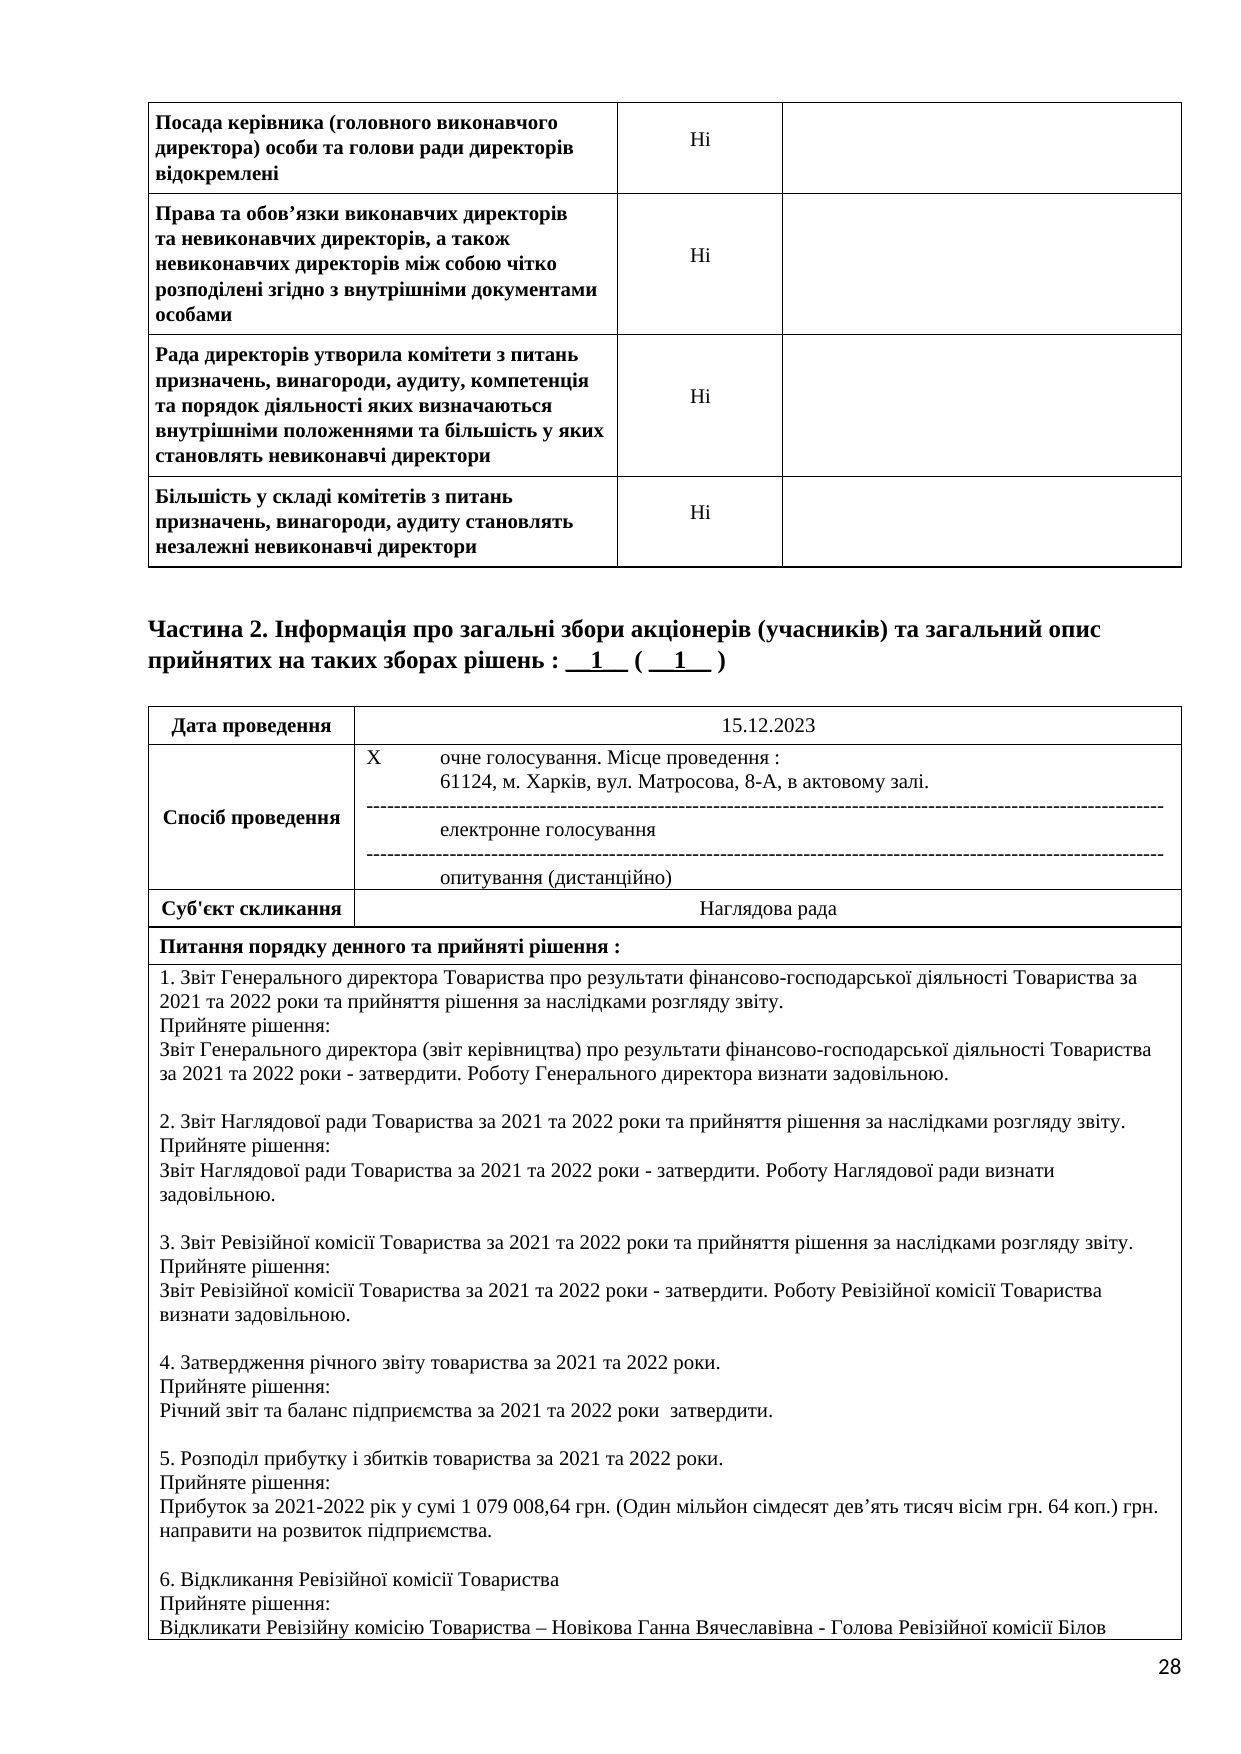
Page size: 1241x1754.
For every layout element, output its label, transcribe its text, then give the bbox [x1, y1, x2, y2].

table_cell Спосіб проведення [149, 745, 354, 889]
table_cell X очне голосування. Місце проведення : 61124, м. Харків, вул. Матросова, 8-А, в актовому залі. ------------------------------------------------------------------------------------------------------------------- електронне голосування ------------------------------------------------------------------------------------------------------------------- опитування (дистанційно) [355, 745, 1181, 889]
table_cell [783, 103, 1181, 193]
table_cell Ні [618, 103, 782, 193]
table_cell Більшість у складі комітетів з питань призначень, винагороди, аудиту становлять незалежні невиконавчі директори [149, 477, 617, 566]
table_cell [149, 965, 1181, 1639]
table_cell Права та обов’язки виконавчих директорів та невиконавчих директорів, а також невиконавчих директорів між собою чітко розподілені згідно з внутрішніми документами особами [149, 194, 617, 334]
table_cell [783, 194, 1181, 334]
table_header Дата проведення [149, 707, 354, 743]
table_cell Рада директорів утворила комітети з питань призначень, винагороди, аудиту, компетенція та порядок діяльності яких визначаються внутрішніми положеннями та більшість у яких становлять невиконавчі директори [149, 335, 617, 476]
text Частина 2. Інформація про загальні збори акціонерів (учасників) та загальний опис прийнятих на таких зборах рішень : __1__ ( __1__ ) [148, 614, 1181, 674]
table_cell Питання порядку денного та прийняті рішення : [149, 928, 1181, 964]
table_cell Ні [618, 335, 782, 476]
table_header 15.12.2023 [355, 707, 1181, 743]
table_cell Наглядова рада [355, 890, 1181, 926]
table_cell Ні [618, 477, 782, 566]
table_cell Ні [618, 194, 782, 334]
table_cell Суб'єкт скликання [149, 890, 354, 926]
table_cell [783, 477, 1181, 566]
table_cell Посада керівника (головного виконавчого директора) особи та голови ради директорів відокремлені [149, 103, 617, 193]
table_cell [783, 335, 1181, 476]
